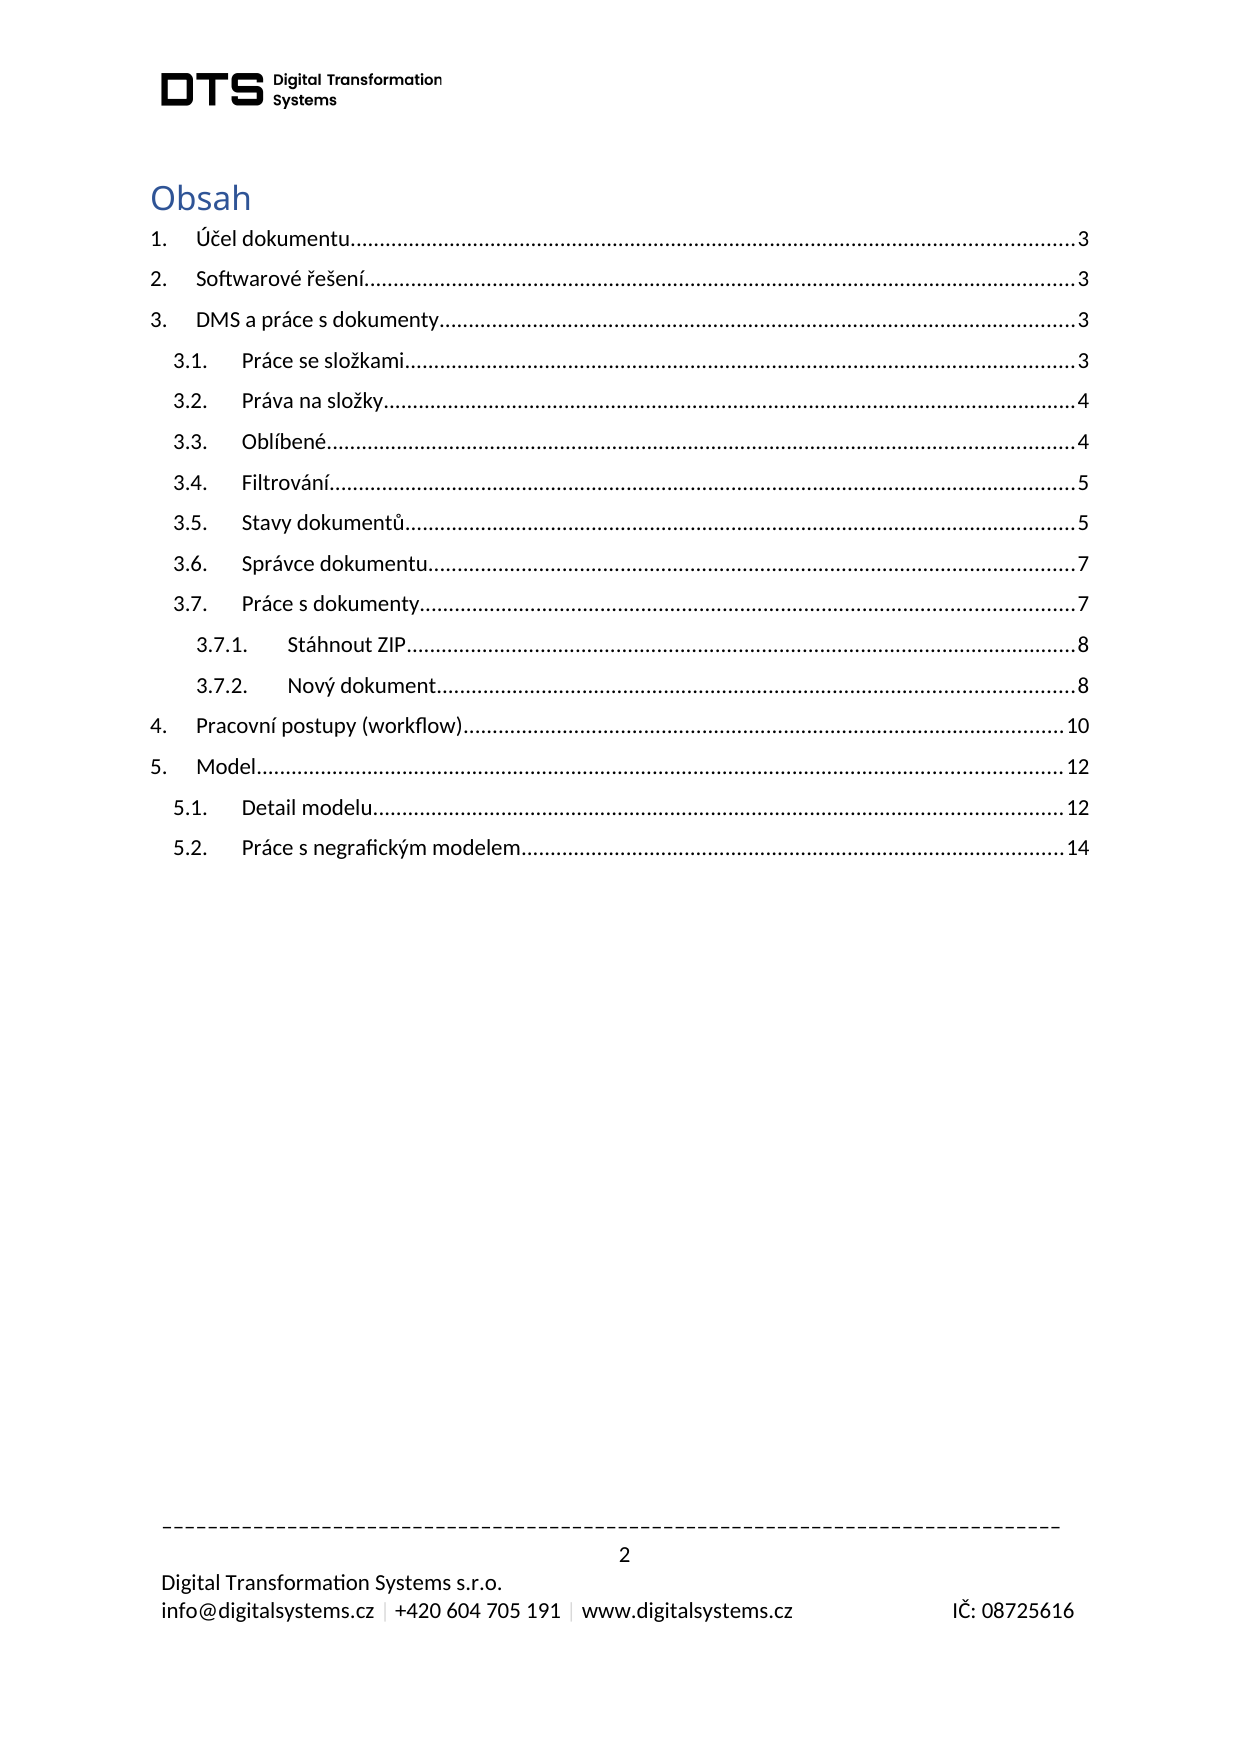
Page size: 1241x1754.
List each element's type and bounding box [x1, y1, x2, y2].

picture [161, 73, 442, 109]
